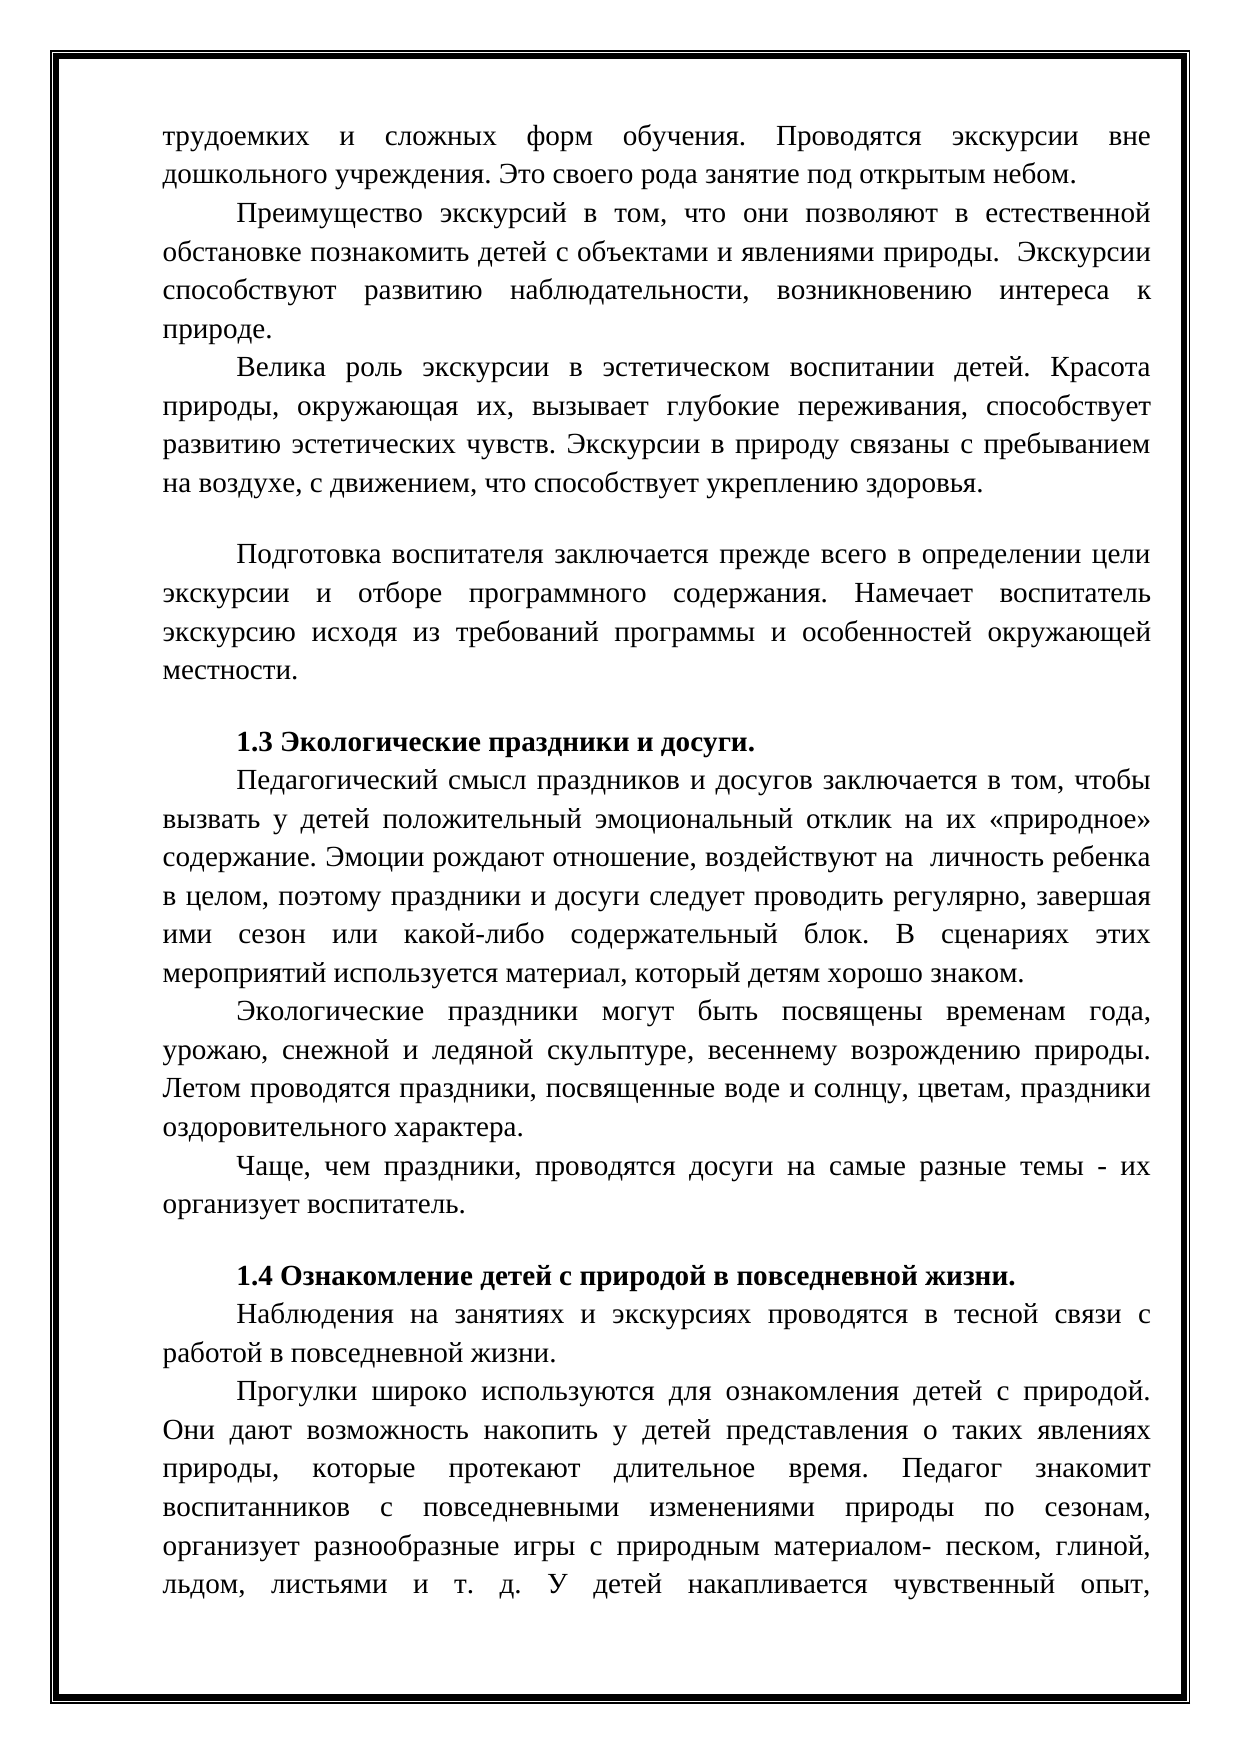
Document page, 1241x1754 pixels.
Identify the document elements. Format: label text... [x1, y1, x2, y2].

text Педагогический смысл праздников и досугов заключается в том, чтобы вызвать у детей положительный эмоциональный отклик на их «природное» содержание. Эмоции рождают отношение, воздействуют на личность ребенка в целом, поэтому праздники и досуги следует проводить регулярно, завершая ими сезон или какой-либо содержательный блок. В сценариях этих мероприятий используется материал, который детям хорошо знаком. [162, 762, 1152, 988]
text Чаще, чем праздники, проводятся досуги на самые разные темы - их организует воспитатель. [162, 1148, 1152, 1220]
text Подготовка воспитателя заключается прежде всего в определении цели экскурсии и отборе программного содержания. Намечает воспитатель экскурсию исходя из требований программы и особенностей окружающей местности. [162, 537, 1152, 686]
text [162, 118, 1152, 190]
text 1.3 Экологические праздники и досуги. [162, 724, 1152, 757]
text Наблюдения на занятиях и экскурсиях проводятся в тесной связи с работой в повседневной жизни. [162, 1296, 1152, 1368]
text Велика роль экскурсии в эстетическом воспитании детей. Красота природы, окружающая их, вызывает глубокие переживания, способствует развитию эстетических чувств. Экскурсии в природу связаны с пребыванием на воздухе, с движением, что способствует укреплению здоровья. [162, 349, 1152, 498]
text 1.4 Ознакомление детей с природой в повседневной жизни. [162, 1258, 1152, 1291]
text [162, 1373, 1152, 1600]
text Экологические праздники могут быть посвящены временам года, урожаю, снежной и ледяной скульптуре, весеннему возрождению природы. Летом проводятся праздники, посвященные воде и солнцу, цветам, праздники оздоровительного характера. [162, 993, 1152, 1143]
text Преимущество экскурсий в том, что они позволяют в естественной обстановке познакомить детей с объектами и явлениями природы. Экскурсии способствуют развитию наблюдательности, возникновению интереса к природе. [162, 195, 1152, 344]
